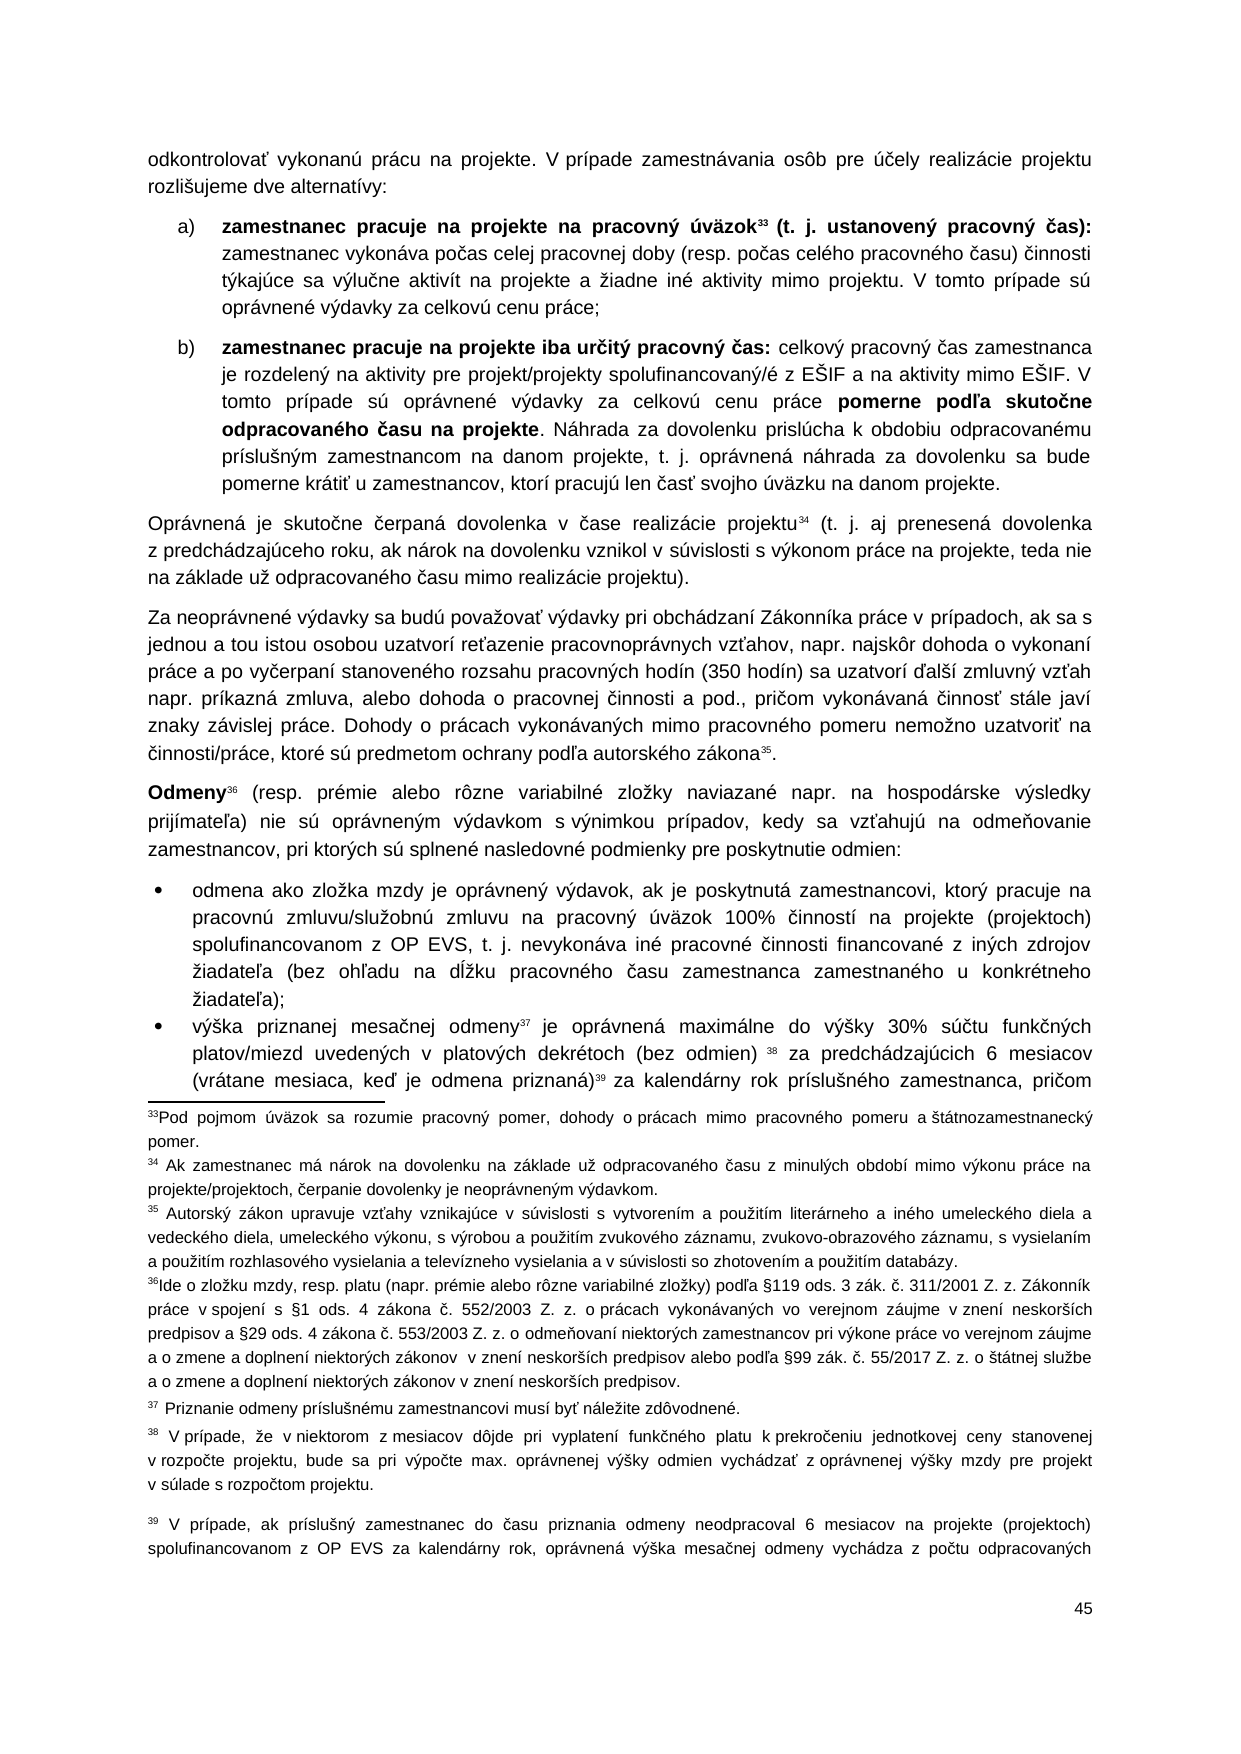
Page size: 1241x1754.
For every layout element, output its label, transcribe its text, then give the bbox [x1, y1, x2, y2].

text Odmeny (resp. prémie alebo rôzne variabilné zložky naviazané napr. na hospodárske výsledky prijímateľa) nie sú oprávneným výdavkom s výnimkou prípadov, kedy sa vzťahujú na odmeňovanie zamestnancov, pri ktorých sú splnené nasledovné podmienky pre poskytnutie odmien: [148, 781, 1092, 861]
text Za neoprávnené výdavky sa budú považovať výdavky pri obchádzaní Zákonníka práce v prípadoch, ak sa s jednou a tou istou osobou uzatvorí reťazenie pracovnoprávnych vzťahov, napr. najskôr dohoda o vykonaní práce a po vyčerpaní stanoveného rozsahu pracovných hodín (350 hodín) sa uzatvorí ďalší zmluvný vzťah napr. príkazná zmluva, alebo dohoda o pracovnej činnosti a pod., pričom vykonávaná činnosť stále javí znaky závislej práce. Dohody o prácach vykonávaných mimo pracovného pomeru nemožno uzatvoriť na činnosti/práce, ktoré sú predmetom ochrany podľa autorského zákona. [148, 606, 1092, 764]
list výška priznanej mesačnej odmeny je oprávnená maximálne do výšky 30% súčtu funkčných platov/miezd uvedených v platových dekrétoch (bez odmien) za predchádzajúcich 6 mesiacov (vrátane mesiaca, keď je odmena priznaná) za kalendárny rok príslušného zamestnanca, pričom kumulovaná výška priznaných odmien za kalendárny rok je oprávnená maximálne do výšky 30% súčtu funkčných platov/miezd uvedených v platových dekrétoch (bez odmien) za kalendárny rok príslušného zamestnanca; [155, 1015, 1092, 1092]
list zamestnanec pracuje na projekte na pracovný úväzok (t. j. ustanovený pracovný čas): zamestnanec vykonáva počas celej pracovnej doby (resp. počas celého pracovného času) činnosti týkajúce sa výlučne aktivít na projekte a žiadne iné aktivity mimo projektu. V tomto prípade sú oprávnené výdavky za celkovú cenu práce; [177, 214, 1092, 319]
list zamestnanec pracuje na projekte iba určitý pracovný čas: celkový pracovný čas zamestnanca je rozdelený na aktivity pre projekt/projekty spolufinancovaný/é z EŠIF a na aktivity mimo EŠIF. V tomto prípade sú oprávnené výdavky za celkovú cenu práce pomerne podľa skutočne odpracovaného času na projekte. Náhrada za dovolenku prislúcha k obdobiu odpracovanému príslušným zamestnancom na danom projekte, t. j. oprávnená náhrada za dovolenku sa bude pomerne krátiť u zamestnancov, ktorí pracujú len časť svojho úväzku na danom projekte. [177, 336, 1092, 494]
list Oprávnená je skutočne čerpaná dovolenka v čase realizácie projektu (t. j. aj prenesená dovolenka z predchádzajúceho roku, ak nárok na dovolenku vznikol v súvislosti s výkonom práce na projekte, teda nie na základe už odpracovaného času mimo realizácie projektu). [148, 511, 1092, 588]
text Zamestnanci preukazujú svoje zapojenie do projektu pracovným výkazom. Objem práce v pracovnom výkaze musí zodpovedať skutočne vykonanej práci v rámci vykazovaného obdobia, pričom žiadateľ zabezpečí vedenie presnej evidencie týchto hodín ako aj výstupy z vykonanej práce, aby bolo možné odkontrolovať vykonanú prácu na projekte. V prípade zamestnávania osôb pre účely realizácie projektu rozlišujeme dve alternatívy: [148, 148, 1092, 198]
list odmena ako zložka mzdy je oprávnený výdavok, ak je poskytnutá zamestnancovi, ktorý pracuje na pracovnú zmluvu/služobnú zmluvu na pracovný úväzok 100% činností na projekte (projektoch) spolufinancovanom z OP EVS, t. j. nevykonáva iné pracovné činnosti financované z iných zdrojov žiadateľa (bez ohľadu na dĺžku pracovného času zamestnanca zamestnaného u konkrétneho žiadateľa); [155, 879, 1092, 1010]
